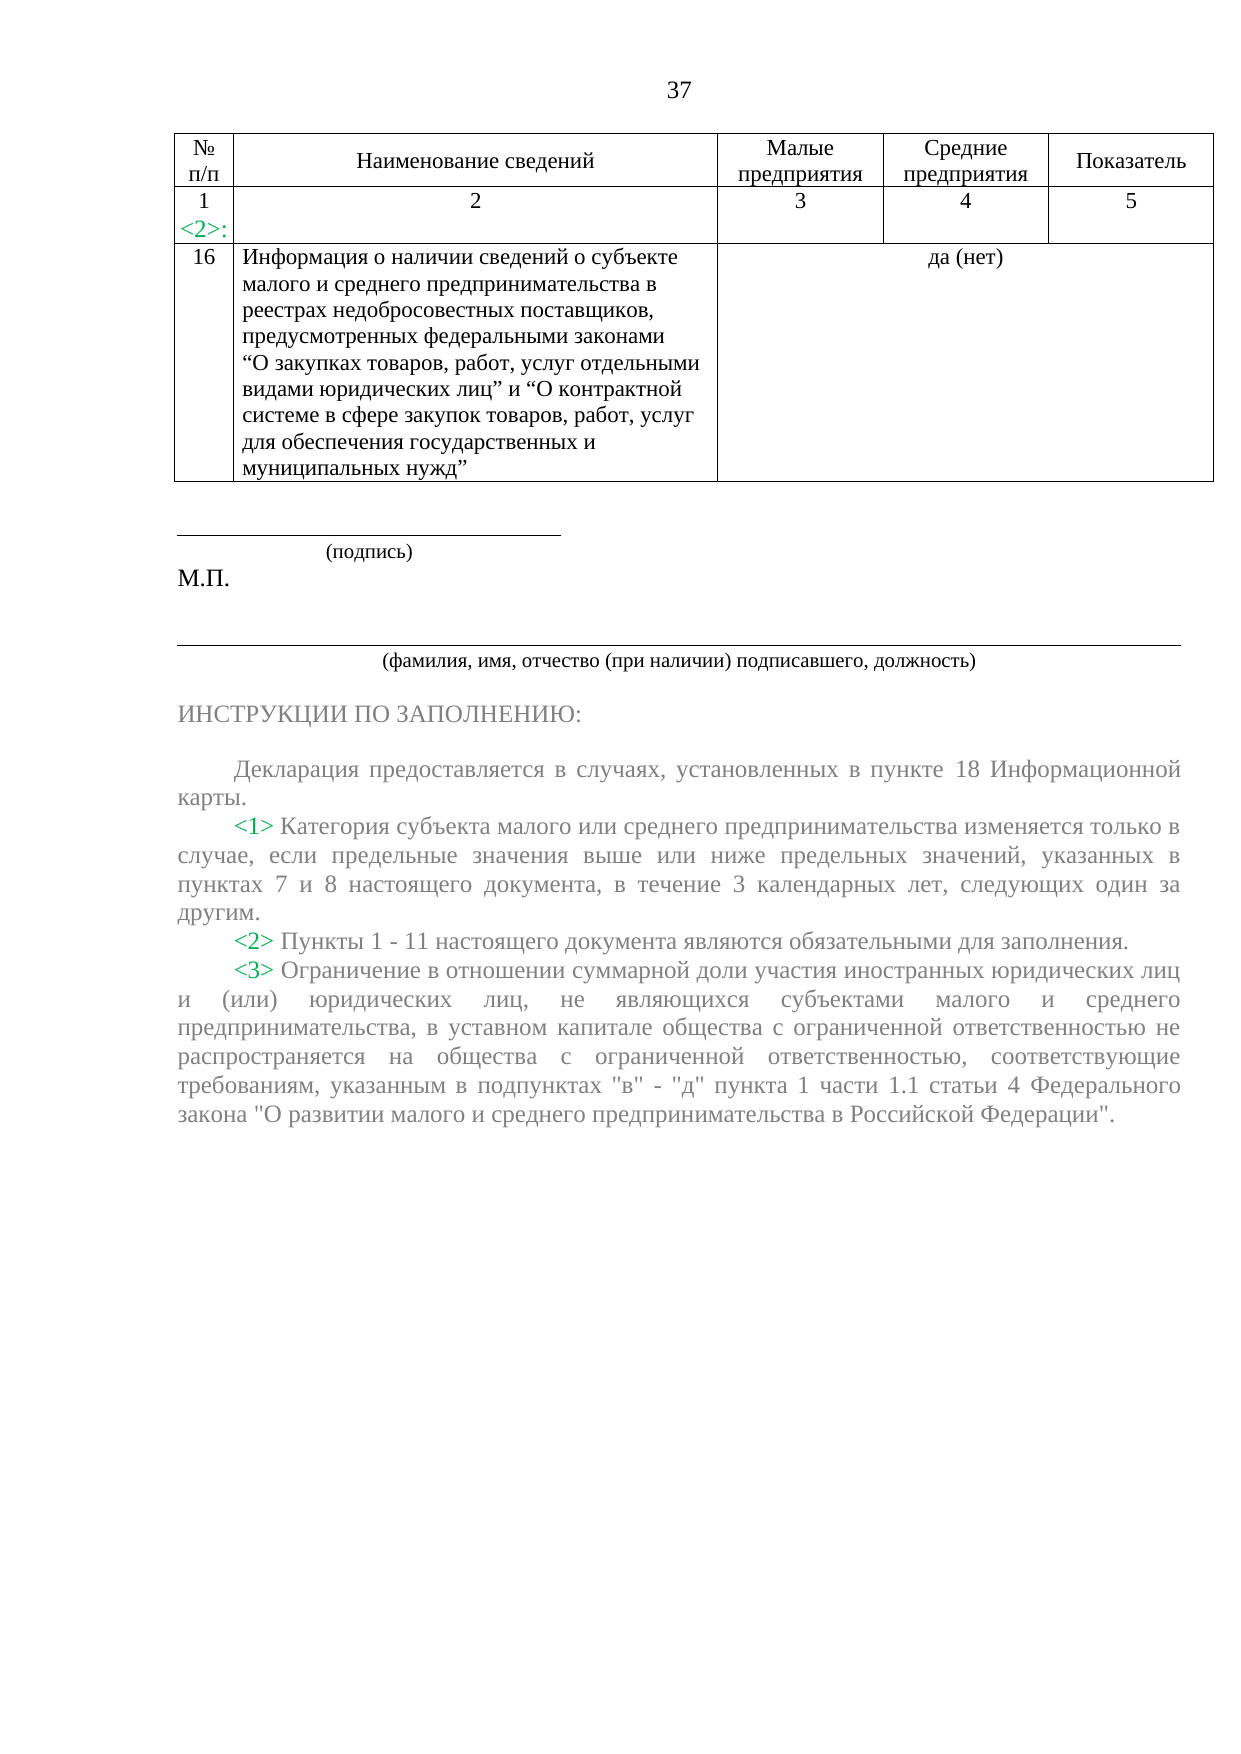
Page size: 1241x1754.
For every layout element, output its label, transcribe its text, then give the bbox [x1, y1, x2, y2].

table_cell 16 [175, 244, 233, 481]
table_cell Информация о наличии сведений о субъекте малого и среднего предпринимательства в реестрах недобросовестных поставщиков, предусмотренных федеральными законами “О закупках товаров, работ, услуг отдельными видами юридических лиц” и “О контрактной системе в сфере закупок товаров, работ, услуг для обеспечения государственных и муниципальных нужд” [234, 244, 717, 481]
table_cell да (нет) [718, 244, 1213, 481]
text ИНСТРУКЦИИ ПО ЗАПОЛНЕНИЮ: [177, 699, 1181, 727]
table_header № п/п [175, 134, 233, 186]
table_header Показатель [1049, 134, 1213, 186]
text (фамилия, имя, отчество (при наличии) подписавшего, должность) [177, 646, 1181, 672]
text М.П. [177, 563, 1181, 591]
text (подпись) [177, 536, 561, 563]
table_cell 3 [718, 187, 883, 242]
table_header Наименование сведений [234, 134, 717, 186]
table_cell 1 <2>: [175, 187, 233, 242]
text Декларация предоставляется в случаях, установленных в пункте 18 Информационной карты. [177, 754, 1181, 811]
table_cell 5 [1049, 187, 1213, 242]
text <3> Ограничение в отношении суммарной доли участия иностранных юридических лиц и (или) юридических лиц, не являющихся субъектами малого и среднего предпринимательства, в уставном капитале общества с ограниченной ответственностью не распространяется на общества с ограниченной ответственностью, соответствующие требованиям, указанным в подпунктах "в" - "д" пункта 1 части 1.1 статьи 4 Федерального закона "О развитии малого и среднего предпринимательства в Российской Федерации". [177, 955, 1181, 1127]
table_header Малые предприятия [718, 134, 883, 186]
table_header Средние предприятия [884, 134, 1048, 186]
text <1> Категория субъекта малого или среднего предпринимательства изменяется только в случае, если предельные значения выше или ниже предельных значений, указанных в пунктах 7 и 8 настоящего документа, в течение 3 календарных лет, следующих один за другим. [177, 811, 1181, 926]
table_cell 2 [234, 187, 717, 242]
table_cell 4 [884, 187, 1048, 242]
text <2> Пункты 1 - 11 настоящего документа являются обязательными для заполнения. [177, 926, 1181, 955]
